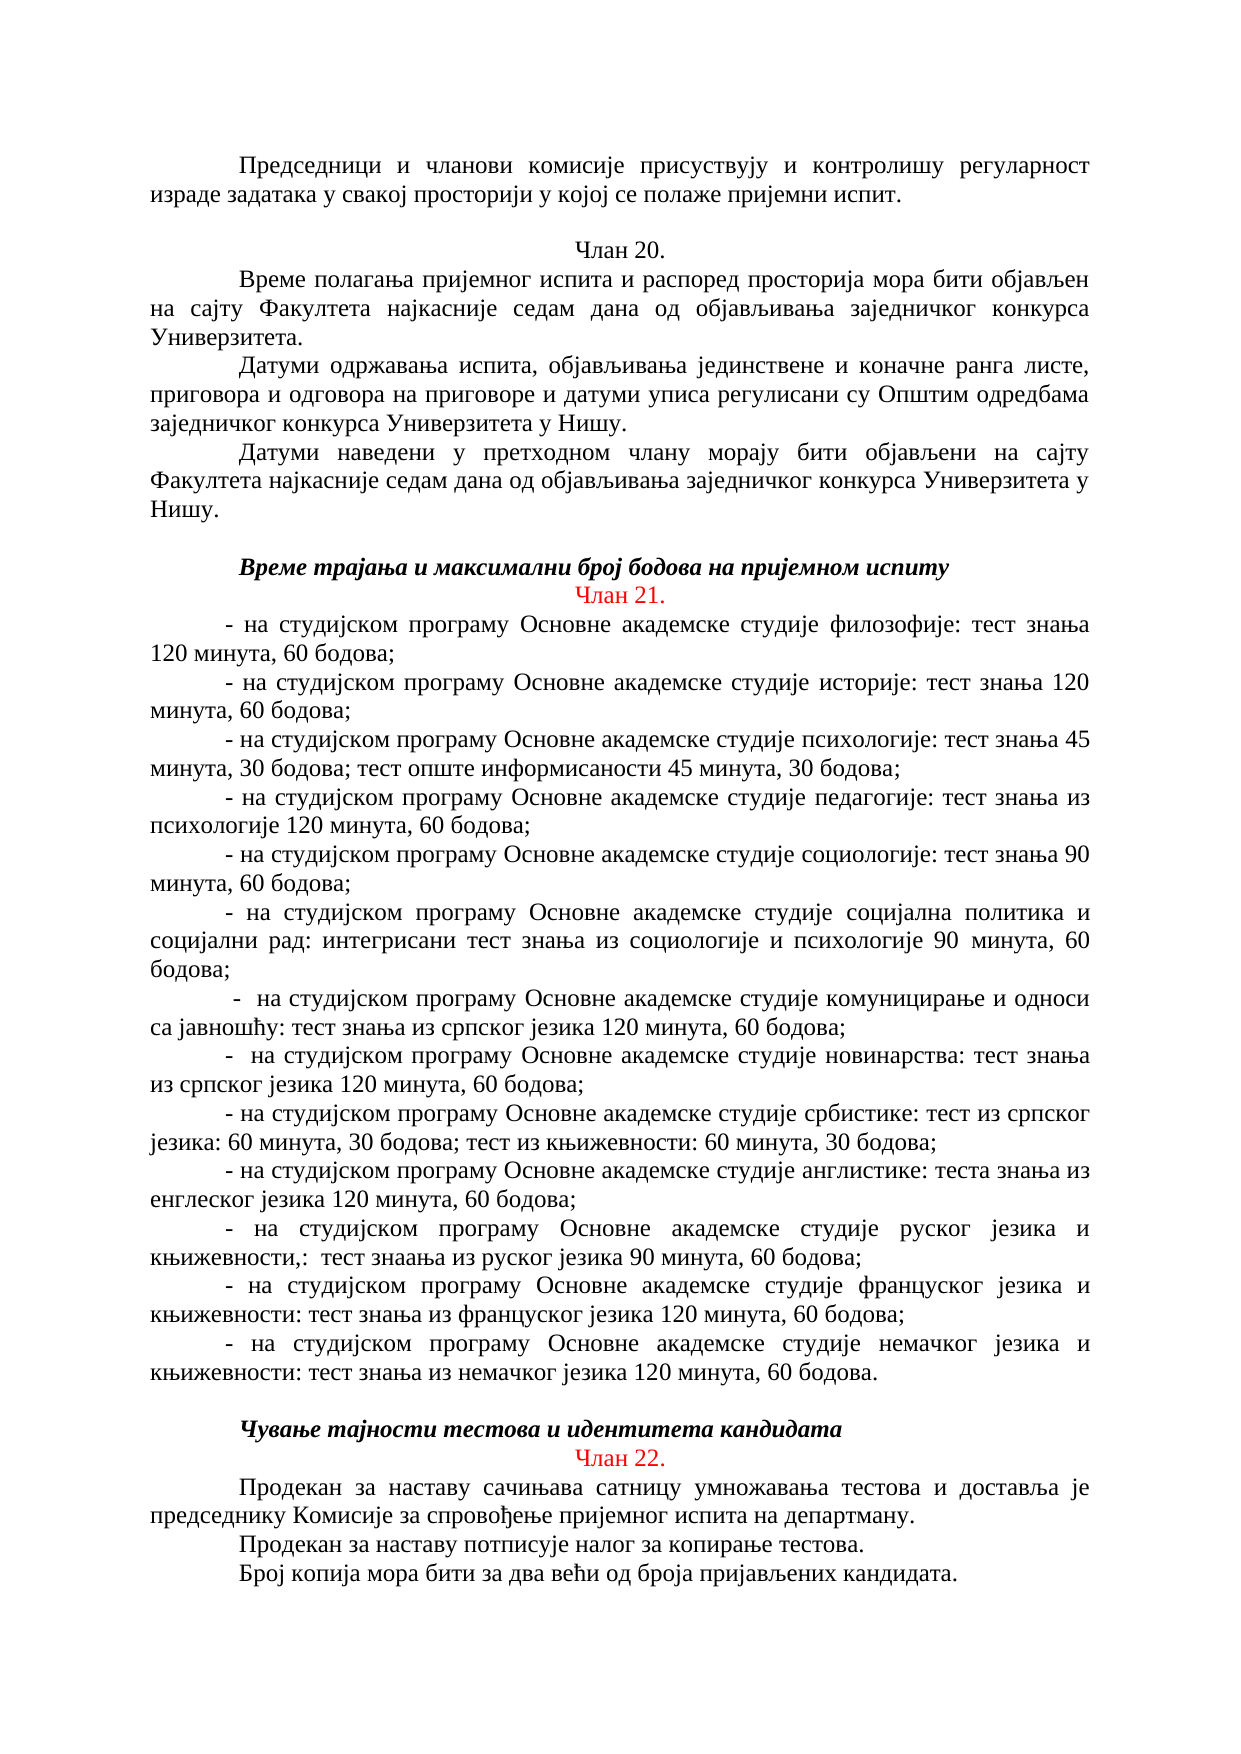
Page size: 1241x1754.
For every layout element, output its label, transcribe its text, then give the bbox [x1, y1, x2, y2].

text - на студијском програму Основне академске студије психологије: тест знања 45 минута, 30 бодова; тест опште информисаности 45 минута, 30 бодова; [150, 724, 1090, 782]
text - на студијском програму Основне академске студије руског језика и књижевности,: тест знаања из руског језика 90 минута, 60 бодова; [150, 1213, 1090, 1271]
text - на студијском програму Основне академске студије социјална политика и социјални рад: интегрисани тест знања из социологије и психологије 90 минута, 60 бодова; [150, 897, 1090, 983]
text Продекан за наставу потписује налог за копирање тестова. [150, 1529, 1090, 1558]
text Датуми наведени у претходном члану морају бити објављени на сајту Факултета најкасније седам дана од објављивања заједничког конкурса Универзитета у Нишу. [150, 437, 1090, 523]
text - на студијском програму Основне академске студије србистике: тест из српског језика: 60 минута, 30 бодова; тест из књижевности: 60 минута, 30 бодова; [150, 1098, 1090, 1156]
text - на студијском програму Основне академске студије социологије: тест знања 90 минута, 60 бодова; [150, 839, 1090, 897]
text - на студијском програму Основне академске студије историје: тест знања 120 минута, 60 бодова; [150, 667, 1090, 724]
text - на студијском програму Основне академске студије англистике: теста знања из енглеског језика 120 минута, 60 бодова; [150, 1156, 1090, 1213]
text Председници и чланови комисије присуствују и контролишу регуларност израде задатака у свакој просторији у којој се полаже пријемни испит. [150, 150, 1090, 207]
text Број копија мора бити за два већи од броја пријављених кандидата. [150, 1558, 1090, 1587]
text Члан 21. [150, 581, 1090, 609]
text - на студијском програму Основне академске студије педагогије: тест знања из психологије 120 минута, 60 бодова; [150, 782, 1090, 839]
text Члан 22. [150, 1443, 1090, 1472]
text - на студијском програму Основне академске студије немачког језика и књижевности: тест знања из немачког језика 120 минута, 60 бодова. [150, 1328, 1090, 1386]
text Чување тајности тестова и идентитета кандидата [150, 1414, 1090, 1443]
text Време полагања пријемног испита и распоред просторија мора бити објављен на сајту Факултета најкасније седам дана од објављивања заједничког конкурса Универзитета. [150, 264, 1090, 351]
text - на студијском програму Основне академске студије новинарства: тест знања из српског језика 120 минута, 60 бодова; [150, 1041, 1090, 1098]
text Време трајања и максимални број бодова на пријемном испиту [150, 552, 1090, 581]
text Продекан за наставу сачињава сатницу умножавања тестова и доставља је председнику Комисије за спровођење пријемног испита на департману. [150, 1472, 1090, 1529]
text - на студијском програму Основне академске студије француског језика и књижевности: тест знања из француског језика 120 минута, 60 бодова; [150, 1271, 1090, 1328]
text Члан 20. [150, 236, 1090, 264]
text - на студијском програму Основне академске студије комуницирање и односи са јавношћу: тест знања из српског језика 120 минута, 60 бодова; [150, 983, 1090, 1041]
text Датуми одржавања испита, објављивања јединствене и коначне ранга листе, приговора и одговора на приговоре и датуми уписа регулисани су Општим одредбама заједничког конкурса Универзитета у Нишу. [150, 351, 1090, 437]
text - на студијском програму Основне академске студије филозофије: тест знања 120 минута, 60 бодова; [150, 609, 1090, 667]
